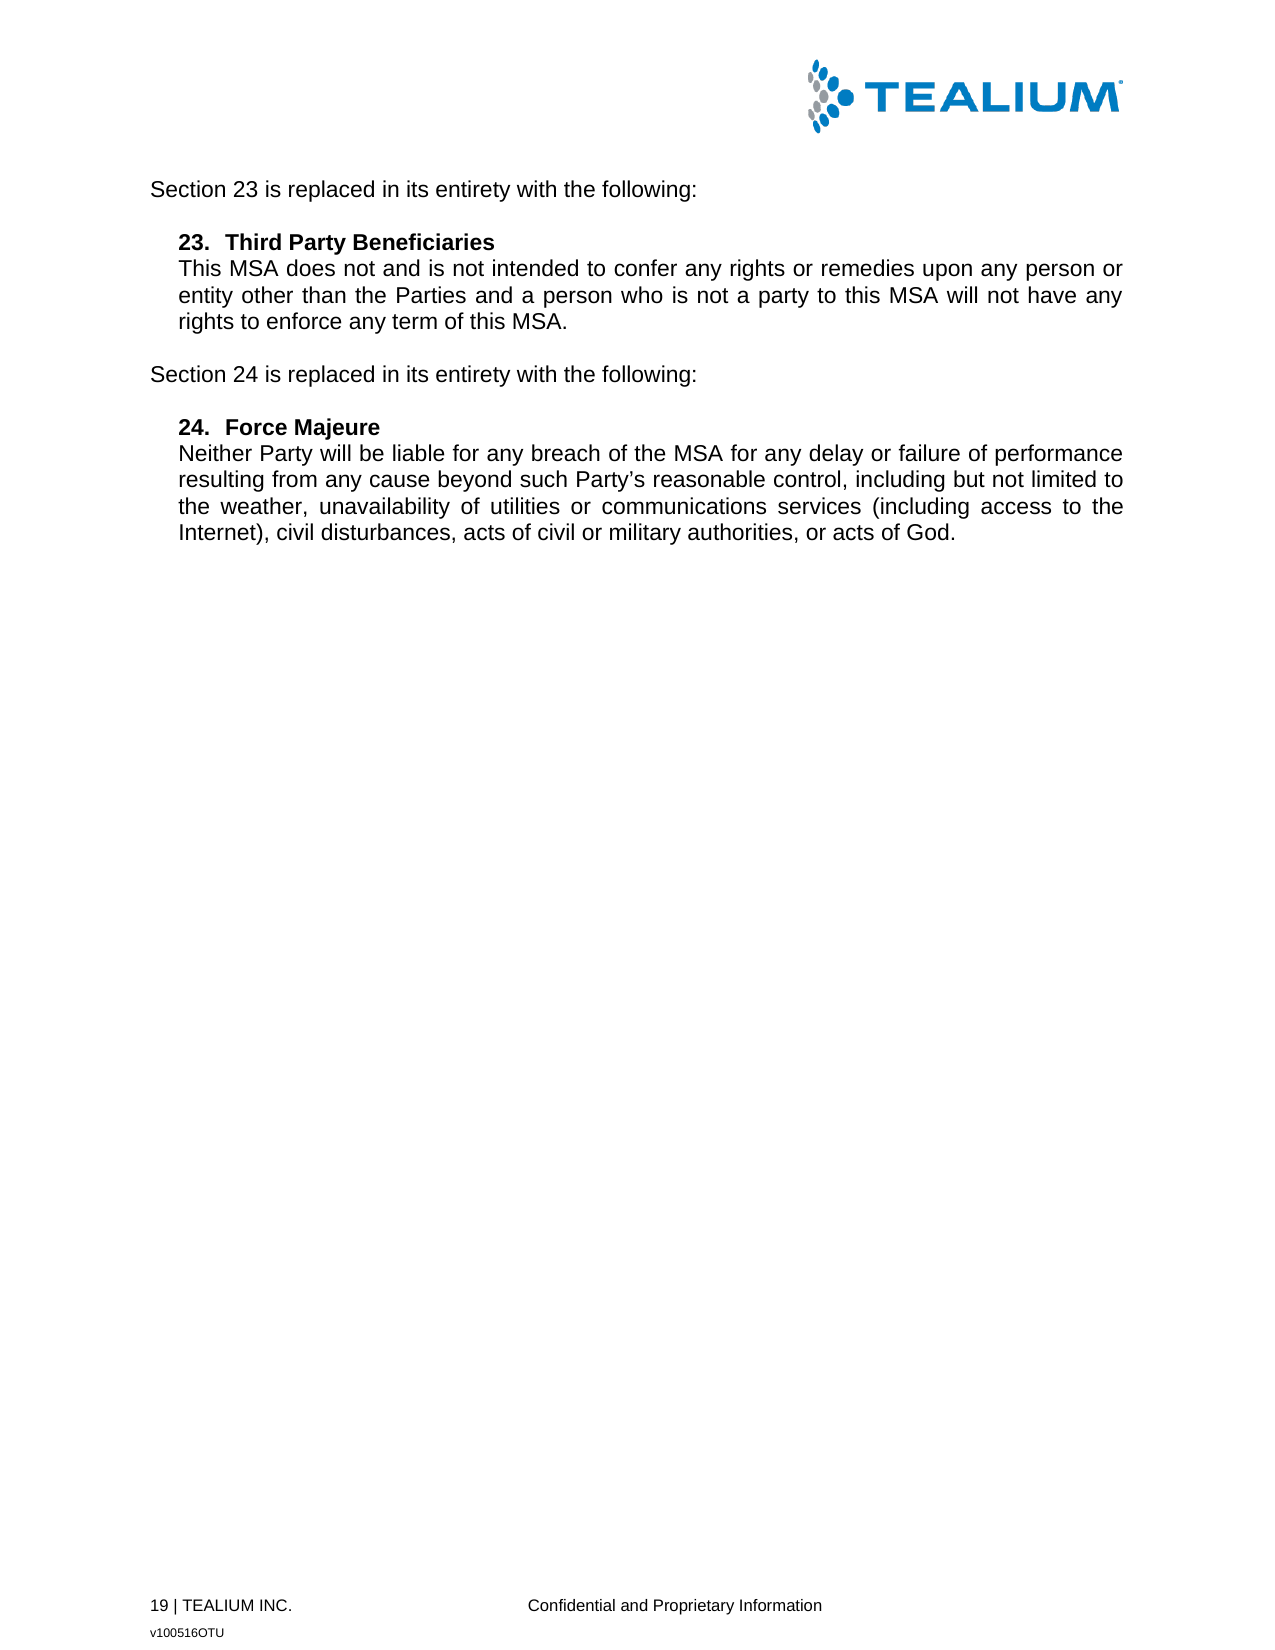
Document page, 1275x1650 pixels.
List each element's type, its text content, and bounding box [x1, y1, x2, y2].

picture [804, 55, 1125, 138]
text Neither Party will be liable for any breach of the MSA for any delay or failure of performance resulting from any cause beyond such Party’s reasonable control, including but not limited to the weather, unavailability of utilities or communications services (including access to the Internet), civil disturbances, acts of civil or military authorities, or acts of God. [178, 440, 1125, 545]
text Section 24 is replaced in its entirety with the following: [150, 361, 1125, 387]
text Section 23 is replaced in its entirety with the following: [150, 176, 1125, 203]
text 23. Third Party Beneficiaries [178, 229, 1125, 255]
text This MSA does not and is not intended to confer any rights or remedies upon any person or entity other than the Parties and a person who is not a party to this MSA will not have any rights to enforce any term of this MSA. [178, 255, 1125, 334]
text 24. Force Majeure [178, 413, 1125, 440]
